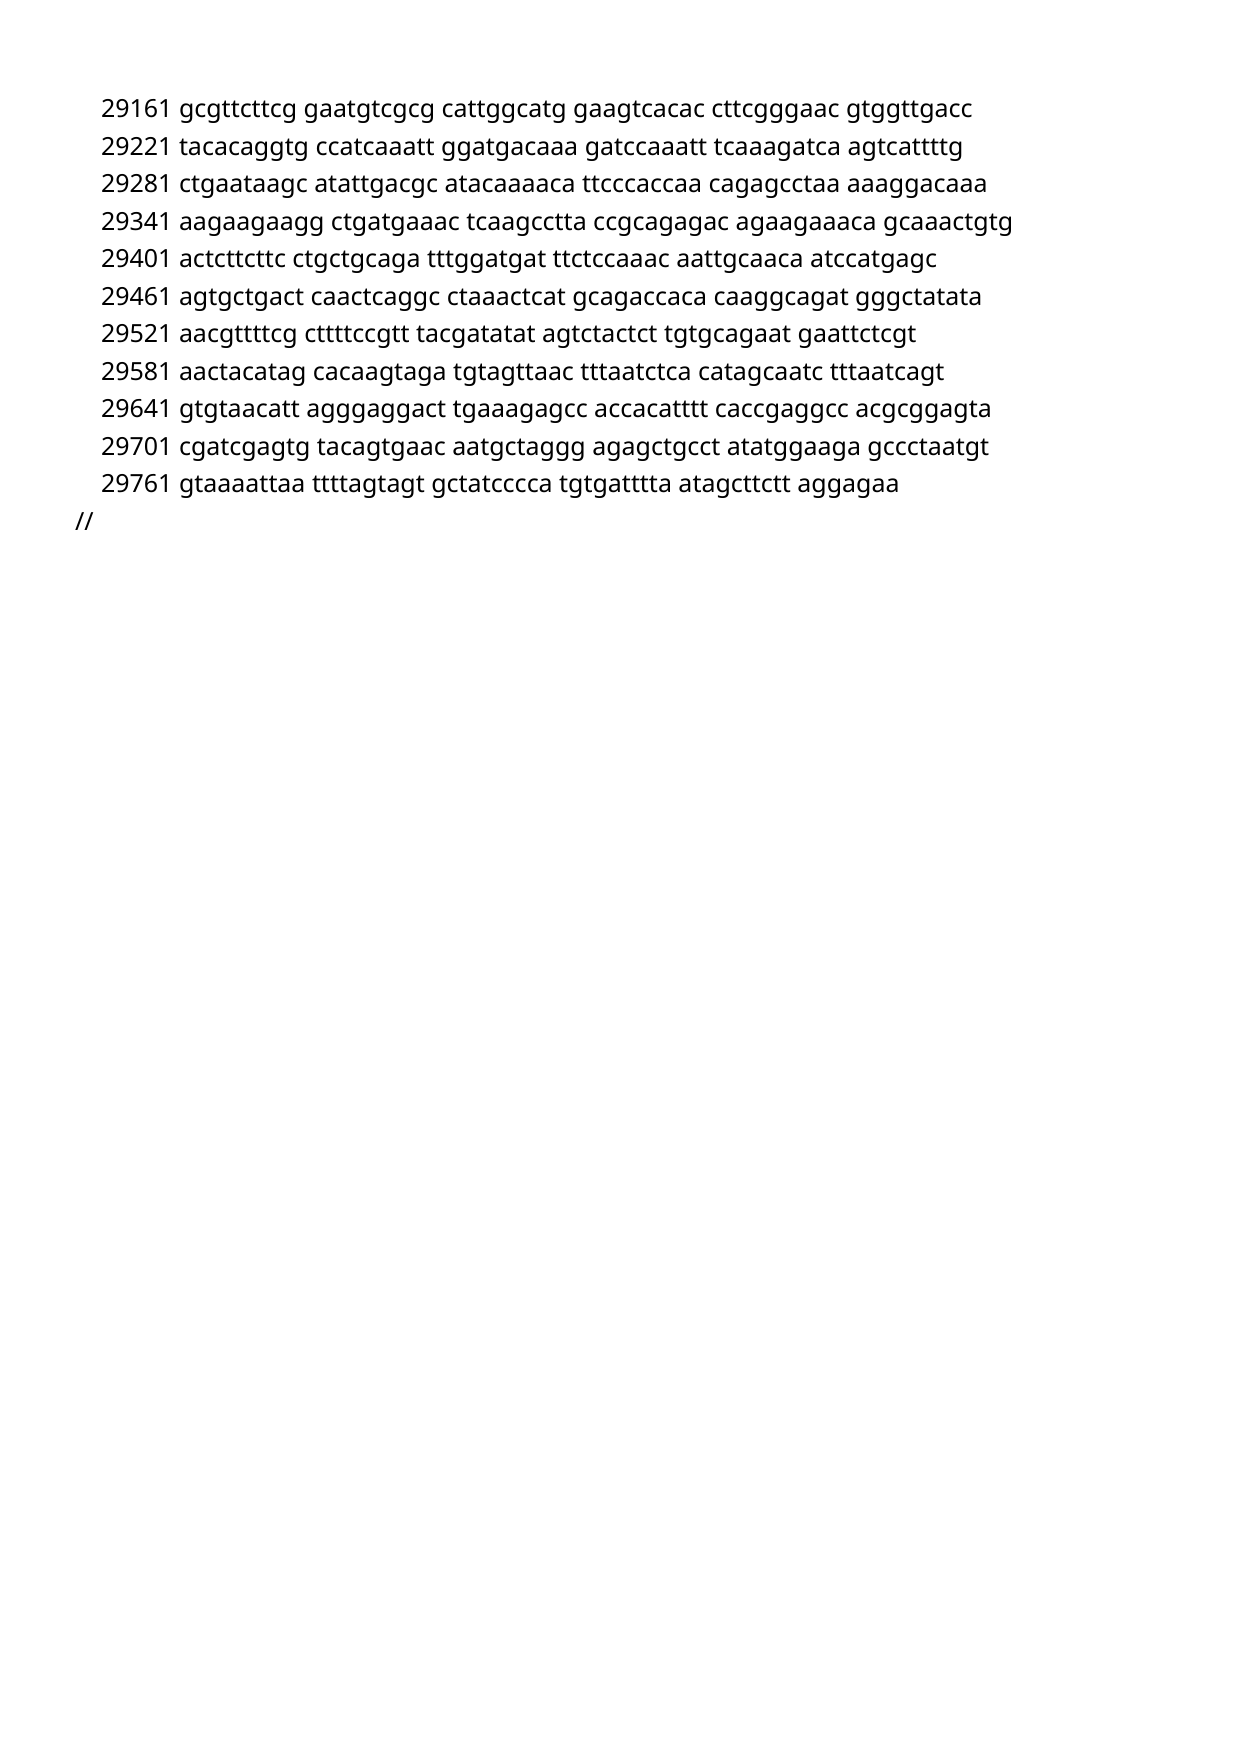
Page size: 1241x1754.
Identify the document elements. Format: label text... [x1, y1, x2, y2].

text 29341 aagaagaagg ctgatgaaac tcaagcctta ccgcagagac agaagaaaca gcaaactgtg [75, 202, 1165, 239]
text // [75, 502, 1165, 539]
text 29581 aactacatag cacaagtaga tgtagttaac tttaatctca catagcaatc tttaatcagt [75, 352, 1165, 389]
text 29161 gcgttcttcg gaatgtcgcg cattggcatg gaagtcacac cttcgggaac gtggttgacc [75, 89, 1165, 127]
text 29461 agtgctgact caactcaggc ctaaactcat gcagaccaca caaggcagat gggctatata [75, 277, 1165, 314]
text 29221 tacacaggtg ccatcaaatt ggatgacaaa gatccaaatt tcaaagatca agtcattttg [75, 127, 1165, 164]
text 29281 ctgaataagc atattgacgc atacaaaaca ttcccaccaa cagagcctaa aaaggacaaa [75, 164, 1165, 202]
text 29401 actcttcttc ctgctgcaga tttggatgat ttctccaaac aattgcaaca atccatgagc [75, 239, 1165, 277]
text 29641 gtgtaacatt agggaggact tgaaagagcc accacatttt caccgaggcc acgcggagta [75, 389, 1165, 427]
text 29701 cgatcgagtg tacagtgaac aatgctaggg agagctgcct atatggaaga gccctaatgt [75, 427, 1165, 464]
text 29761 gtaaaattaa ttttagtagt gctatcccca tgtgatttta atagcttctt aggagaa [75, 464, 1165, 502]
text 29521 aacgttttcg cttttccgtt tacgatatat agtctactct tgtgcagaat gaattctcgt [75, 314, 1165, 352]
